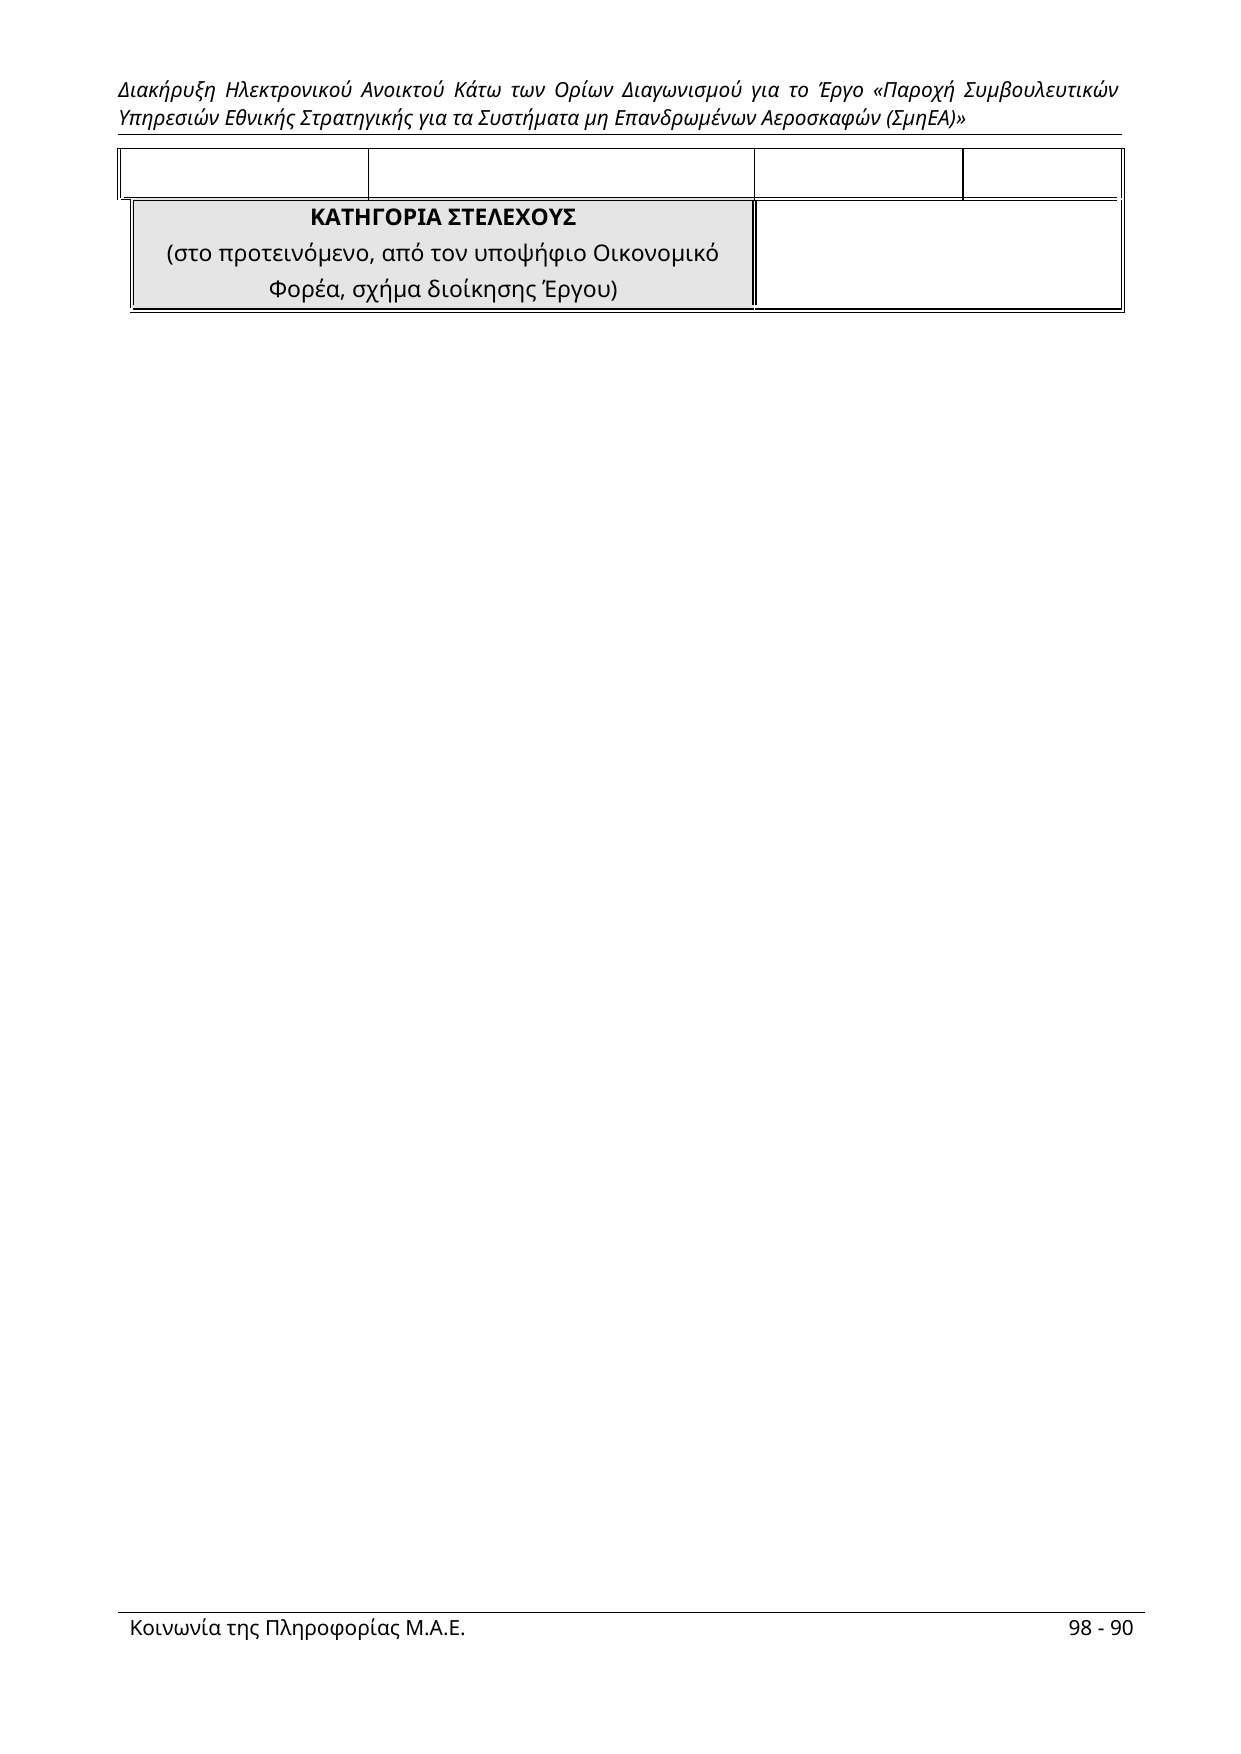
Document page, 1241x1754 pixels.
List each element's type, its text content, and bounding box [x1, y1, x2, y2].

table_cell [369, 149, 754, 197]
table_cell ΚΑΤΗΓΟΡΙΑ ΣΤΕΛΕΧΟΥΣ (στο προτεινόμενο, από τον υποψήφιο Οικονομικό Φορέα, σχήμα διοίκησης Έργου) [132, 201, 754, 308]
table_cell [754, 197, 1123, 308]
table_cell [121, 149, 368, 197]
table_cell [964, 149, 1121, 197]
table_cell [755, 149, 962, 197]
